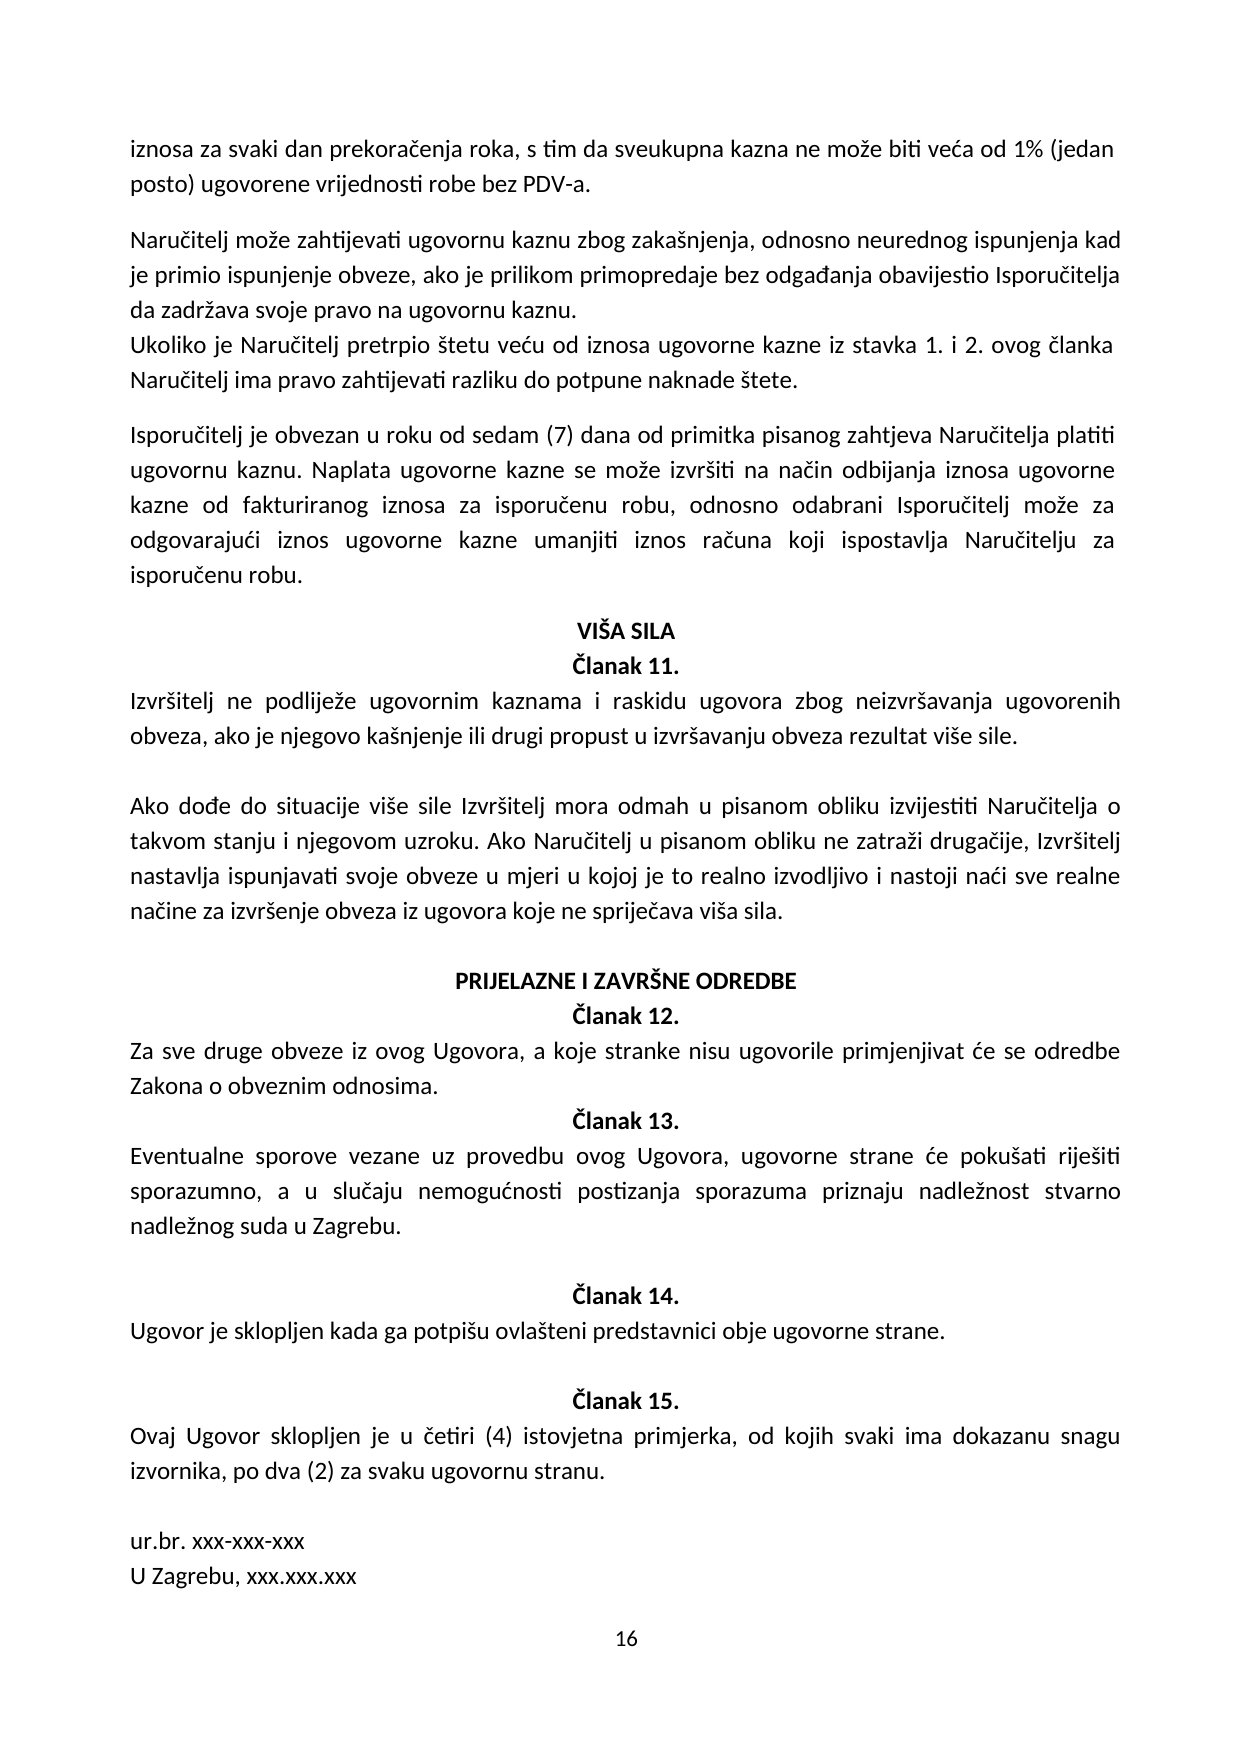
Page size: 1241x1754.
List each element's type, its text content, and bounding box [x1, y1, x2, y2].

text Članak 11. [130, 650, 1122, 681]
text U Zagrebu, xxx.xxx.xxx [130, 1560, 1122, 1591]
text Članak 13. [130, 1105, 1122, 1136]
text Eventualne sporove vezane uz provedbu ovog Ugovora, ugovorne strane će pokušati riješiti sporazumno, a u slučaju nemogućnosti postizanja sporazuma priznaju nadležnost stvarno nadležnog suda u Zagrebu. [130, 1140, 1122, 1241]
text Ovaj Ugovor sklopljen je u četiri (4) istovjetna primjerka, od kojih svaki ima dokazanu snagu izvornika, po dva (2) za svaku ugovornu stranu. [130, 1420, 1122, 1486]
text Članak 14. [130, 1280, 1122, 1311]
text Ukoliko je Naručitelj pretrpio štetu veću od iznosa ugovorne kazne iz stavka 1. i 2. ovog članka Naručitelj ima pravo zahtijevati razliku do potpune naknade štete. [130, 329, 1116, 394]
text ur.br. xxx-xxx-xxx [130, 1525, 1122, 1556]
text Naručitelj može zahtijevati ugovornu kaznu zbog zakašnjenja, odnosno neurednog ispunjenja kad je primio ispunjenje obveze, ako je prilikom primopredaje bez odgađanja obavijestio Isporučitelja da zadržava svoje pravo na ugovornu kaznu. [130, 224, 1122, 324]
text PRIJELAZNE I ZAVRŠNE ODREDBE [130, 965, 1122, 996]
text Članak 15. [130, 1385, 1122, 1416]
text Ako dođe do situacije više sile Izvršitelj mora odmah u pisanom obliku izvijestiti Naručitelja o takvom stanju i njegovom uzroku. Ako Naručitelj u pisanom obliku ne zatraži drugačije, Izvršitelj nastavlja ispunjavati svoje obveze u mjeri u kojoj je to realno izvodljivo i nastoji naći sve realne načine za izvršenje obveza iz ugovora koje ne spriječava viša sila. [130, 790, 1122, 926]
text VIŠA SILA [130, 615, 1122, 646]
text Za sve druge obveze iz ovog Ugovora, a koje stranke nisu ugovorile primjenjivat će se odredbe Zakona o obveznim odnosima. [130, 1035, 1122, 1101]
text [130, 133, 1116, 198]
text Izvršitelj ne podliježe ugovornim kaznama i raskidu ugovora zbog neizvršavanja ugovorenih obveza, ako je njegovo kašnjenje ili drugi propust u izvršavanju obveza rezultat više sile. [130, 685, 1122, 751]
text Članak 12. [130, 1000, 1122, 1031]
text Isporučitelj je obvezan u roku od sedam (7) dana od primitka pisanog zahtjeva Naručitelja platiti ugovornu kaznu. Naplata ugovorne kazne se može izvršiti na način odbijanja iznosa ugovorne kazne od fakturiranog iznosa za isporučenu robu, odnosno odabrani Isporučitelj može za odgovarajući iznos ugovorne kazne umanjiti iznos računa koji ispostavlja Naručitelju za isporučenu robu. [130, 419, 1116, 590]
text Ugovor je sklopljen kada ga potpišu ovlašteni predstavnici obje ugovorne strane. [130, 1315, 1122, 1346]
